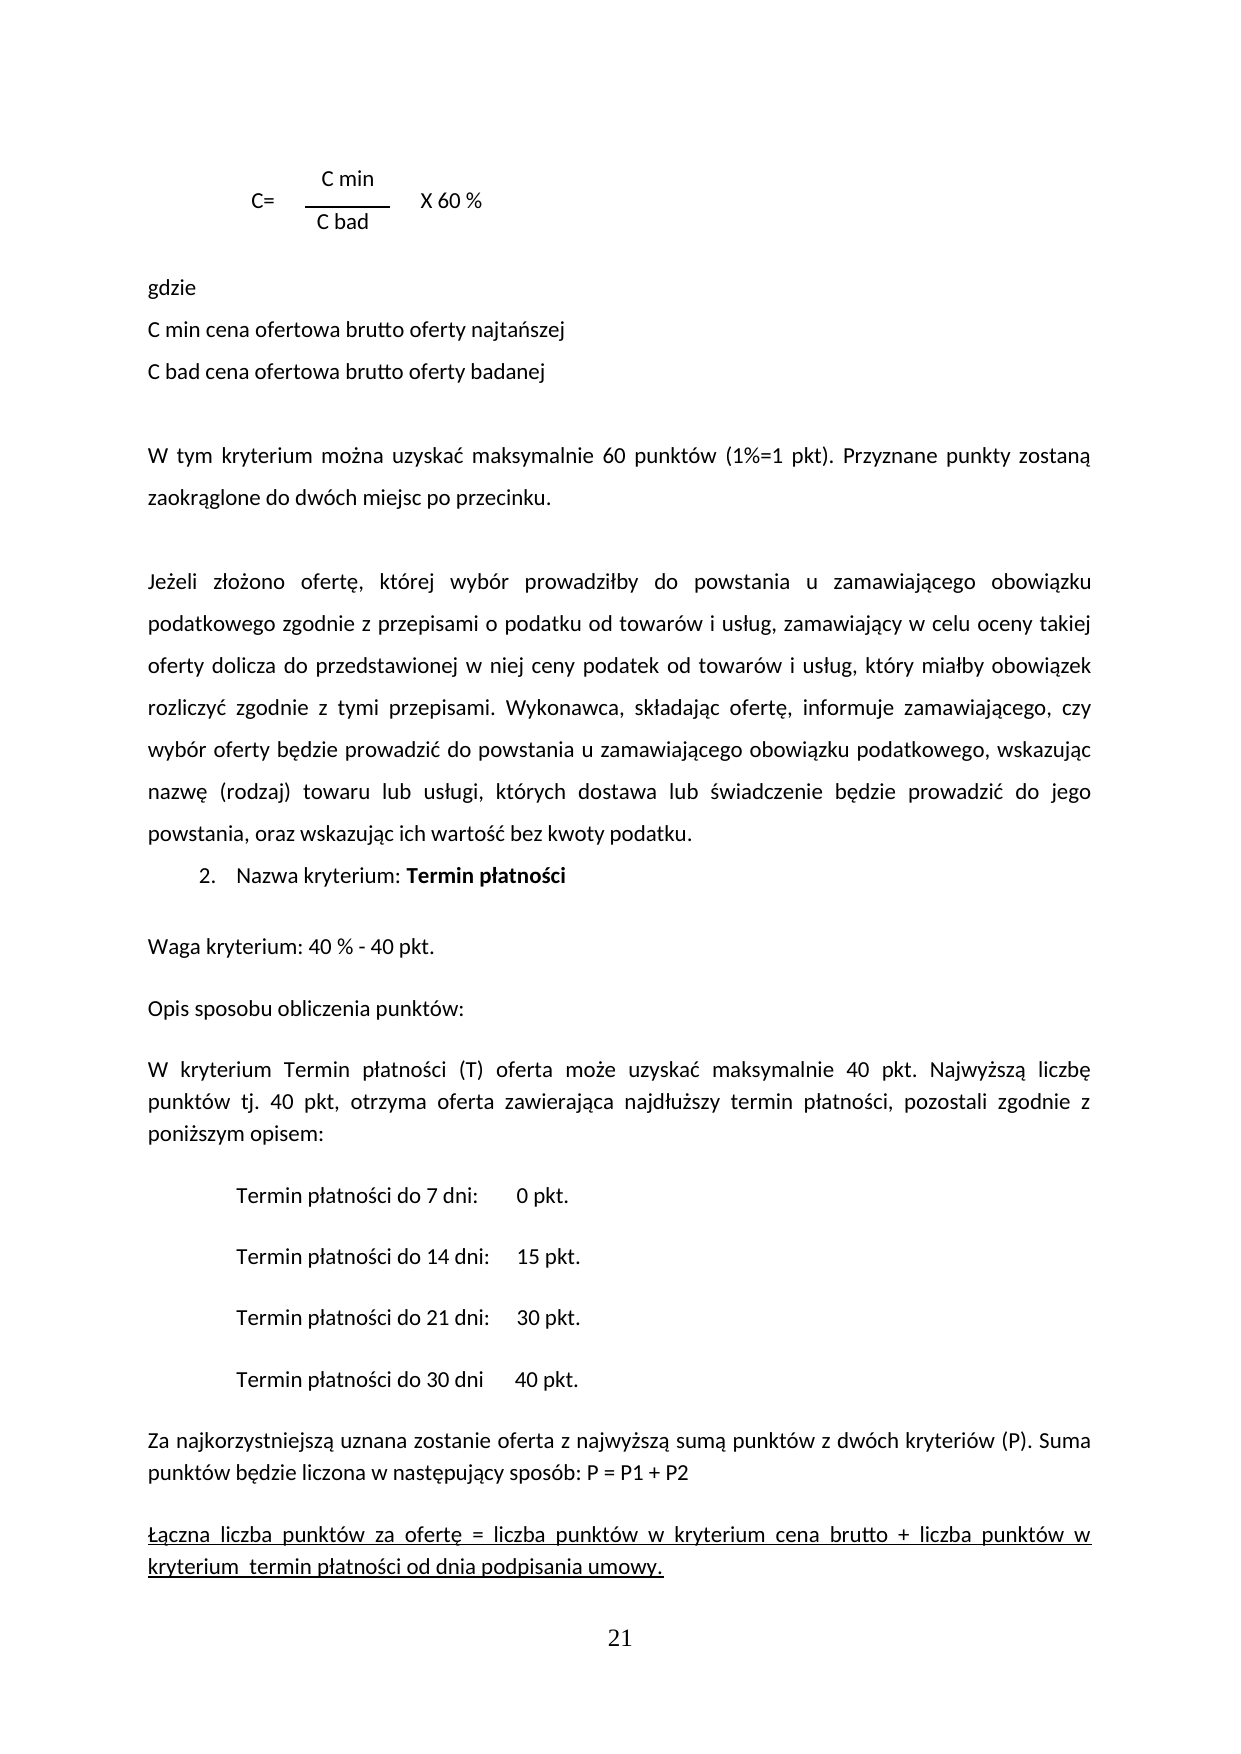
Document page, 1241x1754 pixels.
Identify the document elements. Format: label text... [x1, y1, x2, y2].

table_header X 60 % [390, 164, 512, 250]
text W kryterium Termin płatności (T) oferta może uzyskać maksymalnie 40 pkt. Najwyższą liczbę punktów tj. 40 pkt, otrzyma oferta zawierająca najdłuższy termin płatności, pozostali zgodnie z poniższym opisem: [148, 1055, 1093, 1147]
text Opis sposobu obliczenia punktów: [148, 994, 1093, 1022]
text Termin płatności do 21 dni: 30 pkt. [236, 1303, 1093, 1332]
text C bad cena ofertowa brutto oferty badanej [148, 357, 1093, 386]
text Waga kryterium: 40 % - 40 pkt. [148, 932, 1093, 960]
text Termin płatności do 7 dni: 0 pkt. [236, 1181, 1093, 1209]
text W tym kryterium można uzyskać maksymalnie 60 punktów (1%=1 pkt). Przyznane punkty zostaną zaokrąglone do dwóch miejsc po przecinku. [148, 441, 1093, 511]
text gdzie [148, 273, 1093, 302]
list Nazwa kryterium: Termin płatności [199, 861, 1093, 889]
text Termin płatności do 30 dni 40 pkt. [236, 1365, 1093, 1393]
text Za najkorzystniejszą uznana zostanie oferta z najwyższą sumą punktów z dwóch kryteriów (P). Suma punktów będzie liczona w następujący sposób: P = P1 + P2 [148, 1426, 1093, 1486]
table_header C min [305, 164, 390, 206]
table_header C= [220, 164, 305, 250]
text Termin płatności do 14 dni: 15 pkt. [236, 1242, 1093, 1270]
text Łączna liczba punktów za ofertę = liczba punktów w kryterium cena brutto + liczba punktów w kryterium termin płatności od dnia podpisania umowy. [148, 1520, 1093, 1580]
table_cell C bad [305, 208, 390, 250]
text C min cena ofertowa brutto oferty najtańszej [148, 316, 1093, 343]
text Jeżeli złożono ofertę, której wybór prowadziłby do powstania u zamawiającego obowiązku podatkowego zgodnie z przepisami o podatku od towarów i usług, zamawiający w celu oceny takiej oferty dolicza do przedstawionej w niej ceny podatek od towarów i usług, który miałby obowiązek rozliczyć zgodnie z tymi przepisami. Wykonawca, składając ofertę, informuje zamawiającego, czy wybór oferty będzie prowadzić do powstania u zamawiającego obowiązku podatkowego, wskazując nazwę (rodzaj) towaru lub usługi, których dostawa lub świadczenie będzie prowadzić do jego powstania, oraz wskazując ich wartość bez kwoty podatku. [148, 567, 1093, 847]
